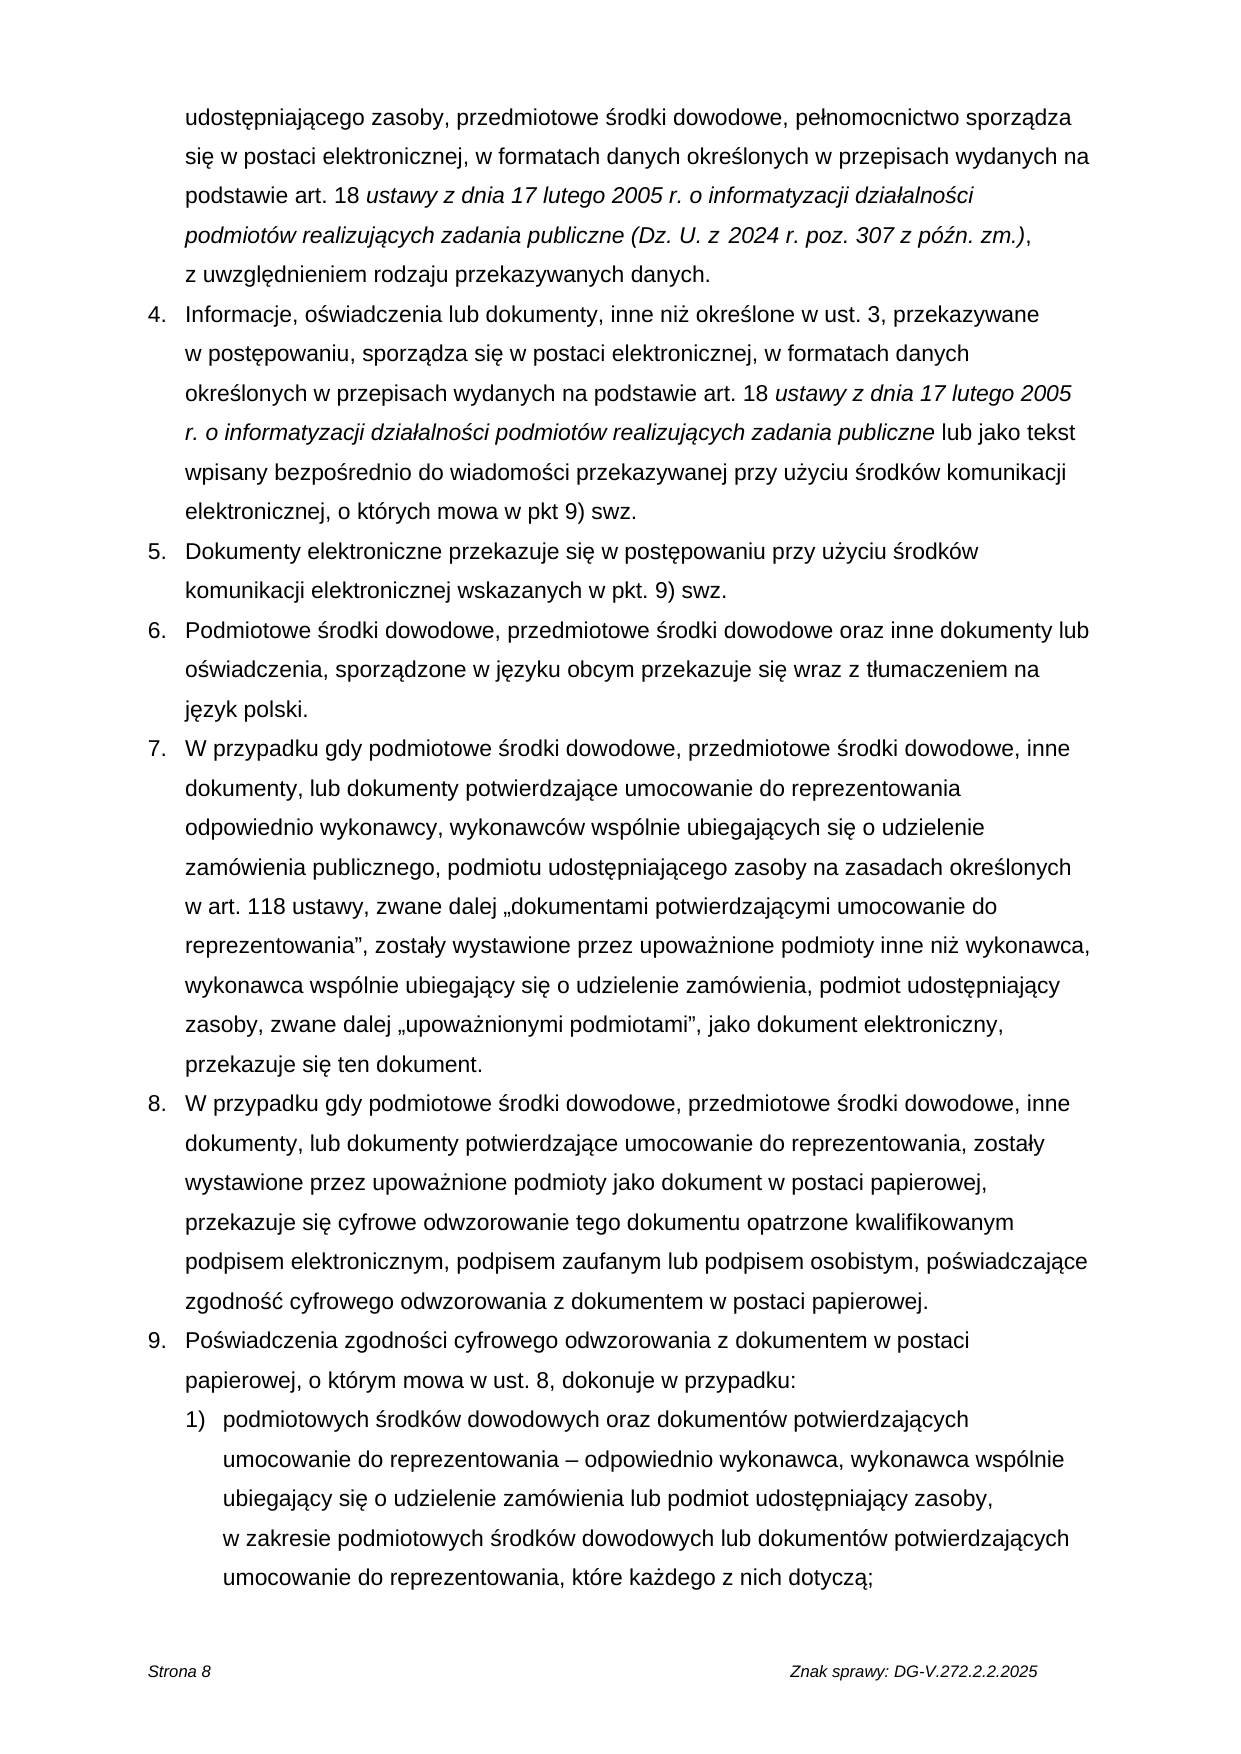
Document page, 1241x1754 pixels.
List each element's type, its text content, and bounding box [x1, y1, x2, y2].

list Poświadczenia zgodności cyfrowego odwzorowania z dokumentem w postaci papierowej, o którym mowa w ust. 8, dokonuje w przypadku: [148, 1327, 1093, 1393]
list podmiotowych środków dowodowych oraz dokumentów potwierdzających umocowanie do reprezentowania – odpowiednio wykonawca, wykonawca wspólnie ubiegający się o udzielenie zamówienia lub podmiot udostępniający zasoby, w zakresie podmiotowych środków dowodowych lub dokumentów potwierdzających umocowanie do reprezentowania, które każdego z nich dotyczą; [185, 1406, 1093, 1591]
list Dokumenty elektroniczne przekazuje się w postępowaniu przy użyciu środków komunikacji elektronicznej wskazanych w pkt. 9) swz. [148, 538, 1093, 603]
list Informacje, oświadczenia lub dokumenty, inne niż określone w ust. 3, przekazywane w postępowaniu, sporządza się w postaci elektronicznej, w formatach danych określonych w przepisach wydanych na podstawie art. 18 ustawy z dnia 17 lutego 2005 r. o informatyzacji działalności podmiotów realizujących zadania publiczne lub jako tekst wpisany bezpośrednio do wiadomości przekazywanej przy użyciu środków komunikacji elektronicznej, o których mowa w pkt 9) swz. [148, 301, 1093, 524]
list Podmiotowe środki dowodowe, przedmiotowe środki dowodowe oraz inne dokumenty lub oświadczenia, sporządzone w języku obcym przekazuje się wraz z tłumaczeniem na język polski. [148, 617, 1093, 722]
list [148, 103, 1093, 288]
list W przypadku gdy podmiotowe środki dowodowe, przedmiotowe środki dowodowe, inne dokumenty, lub dokumenty potwierdzające umocowanie do reprezentowania, zostały wystawione przez upoważnione podmioty jako dokument w postaci papierowej, przekazuje się cyfrowe odwzorowanie tego dokumentu opatrzone kwalifikowanym podpisem elektronicznym, podpisem zaufanym lub podpisem osobistym, poświadczające zgodność cyfrowego odwzorowania z dokumentem w postaci papierowej. [148, 1090, 1093, 1314]
list W przypadku gdy podmiotowe środki dowodowe, przedmiotowe środki dowodowe, inne dokumenty, lub dokumenty potwierdzające umocowanie do reprezentowania odpowiednio wykonawcy, wykonawców wspólnie ubiegających się o udzielenie zamówienia publicznego, podmiotu udostępniającego zasoby na zasadach określonych w art. 118 ustawy, zwane dalej „dokumentami potwierdzającymi umocowanie do reprezentowania”, zostały wystawione przez upoważnione podmioty inne niż wykonawca, wykonawca wspólnie ubiegający się o udzielenie zamówienia, podmiot udostępniający zasoby, zwane dalej „upoważnionymi podmiotami”, jako dokument elektroniczny, przekazuje się ten dokument. [148, 735, 1093, 1077]
